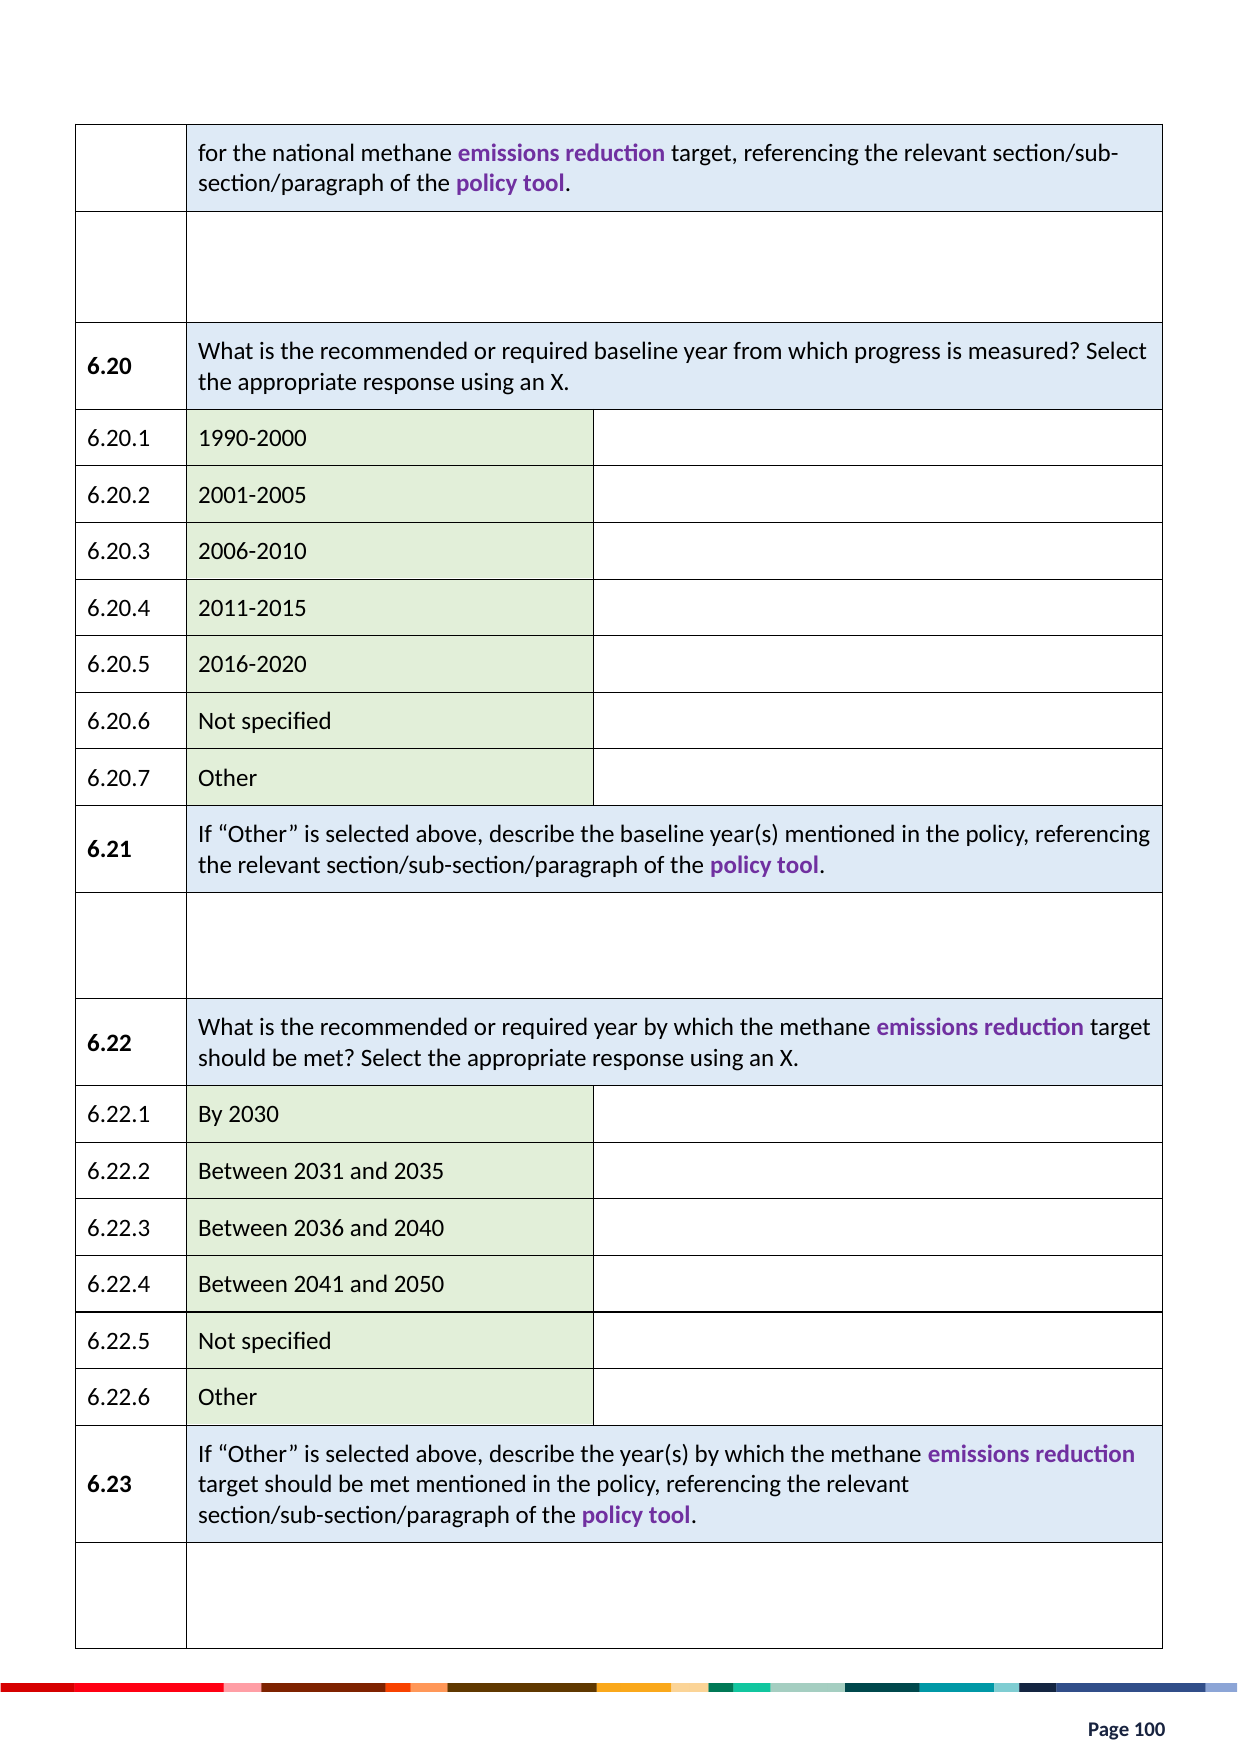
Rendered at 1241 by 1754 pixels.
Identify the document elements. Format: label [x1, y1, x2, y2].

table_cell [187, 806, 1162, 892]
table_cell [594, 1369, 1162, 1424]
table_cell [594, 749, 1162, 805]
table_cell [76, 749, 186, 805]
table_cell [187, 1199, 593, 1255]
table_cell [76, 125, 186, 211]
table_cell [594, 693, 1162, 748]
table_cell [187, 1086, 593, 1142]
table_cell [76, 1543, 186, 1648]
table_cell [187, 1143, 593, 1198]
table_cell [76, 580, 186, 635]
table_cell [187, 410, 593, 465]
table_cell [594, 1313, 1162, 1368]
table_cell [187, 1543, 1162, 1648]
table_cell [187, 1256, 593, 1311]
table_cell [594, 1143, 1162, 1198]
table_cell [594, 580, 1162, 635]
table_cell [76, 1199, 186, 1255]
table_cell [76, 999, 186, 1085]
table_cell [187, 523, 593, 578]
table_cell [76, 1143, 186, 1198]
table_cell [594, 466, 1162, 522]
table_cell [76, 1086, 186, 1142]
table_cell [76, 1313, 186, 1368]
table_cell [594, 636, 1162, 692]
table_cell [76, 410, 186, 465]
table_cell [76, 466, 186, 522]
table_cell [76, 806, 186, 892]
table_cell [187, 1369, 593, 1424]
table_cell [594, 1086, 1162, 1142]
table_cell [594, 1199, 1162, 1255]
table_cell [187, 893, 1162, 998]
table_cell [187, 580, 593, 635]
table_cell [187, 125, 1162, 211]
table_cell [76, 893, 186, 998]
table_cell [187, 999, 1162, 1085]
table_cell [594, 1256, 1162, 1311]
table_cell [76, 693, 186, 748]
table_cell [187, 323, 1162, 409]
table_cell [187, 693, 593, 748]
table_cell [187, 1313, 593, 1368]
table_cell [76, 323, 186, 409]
picture [0, 1683, 1236, 1692]
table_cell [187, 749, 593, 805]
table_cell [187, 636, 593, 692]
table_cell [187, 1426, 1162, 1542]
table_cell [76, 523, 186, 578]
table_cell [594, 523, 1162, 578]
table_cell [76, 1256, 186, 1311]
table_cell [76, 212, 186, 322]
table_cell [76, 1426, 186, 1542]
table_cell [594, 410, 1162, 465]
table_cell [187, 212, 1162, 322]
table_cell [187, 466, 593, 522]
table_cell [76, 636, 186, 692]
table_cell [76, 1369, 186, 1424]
